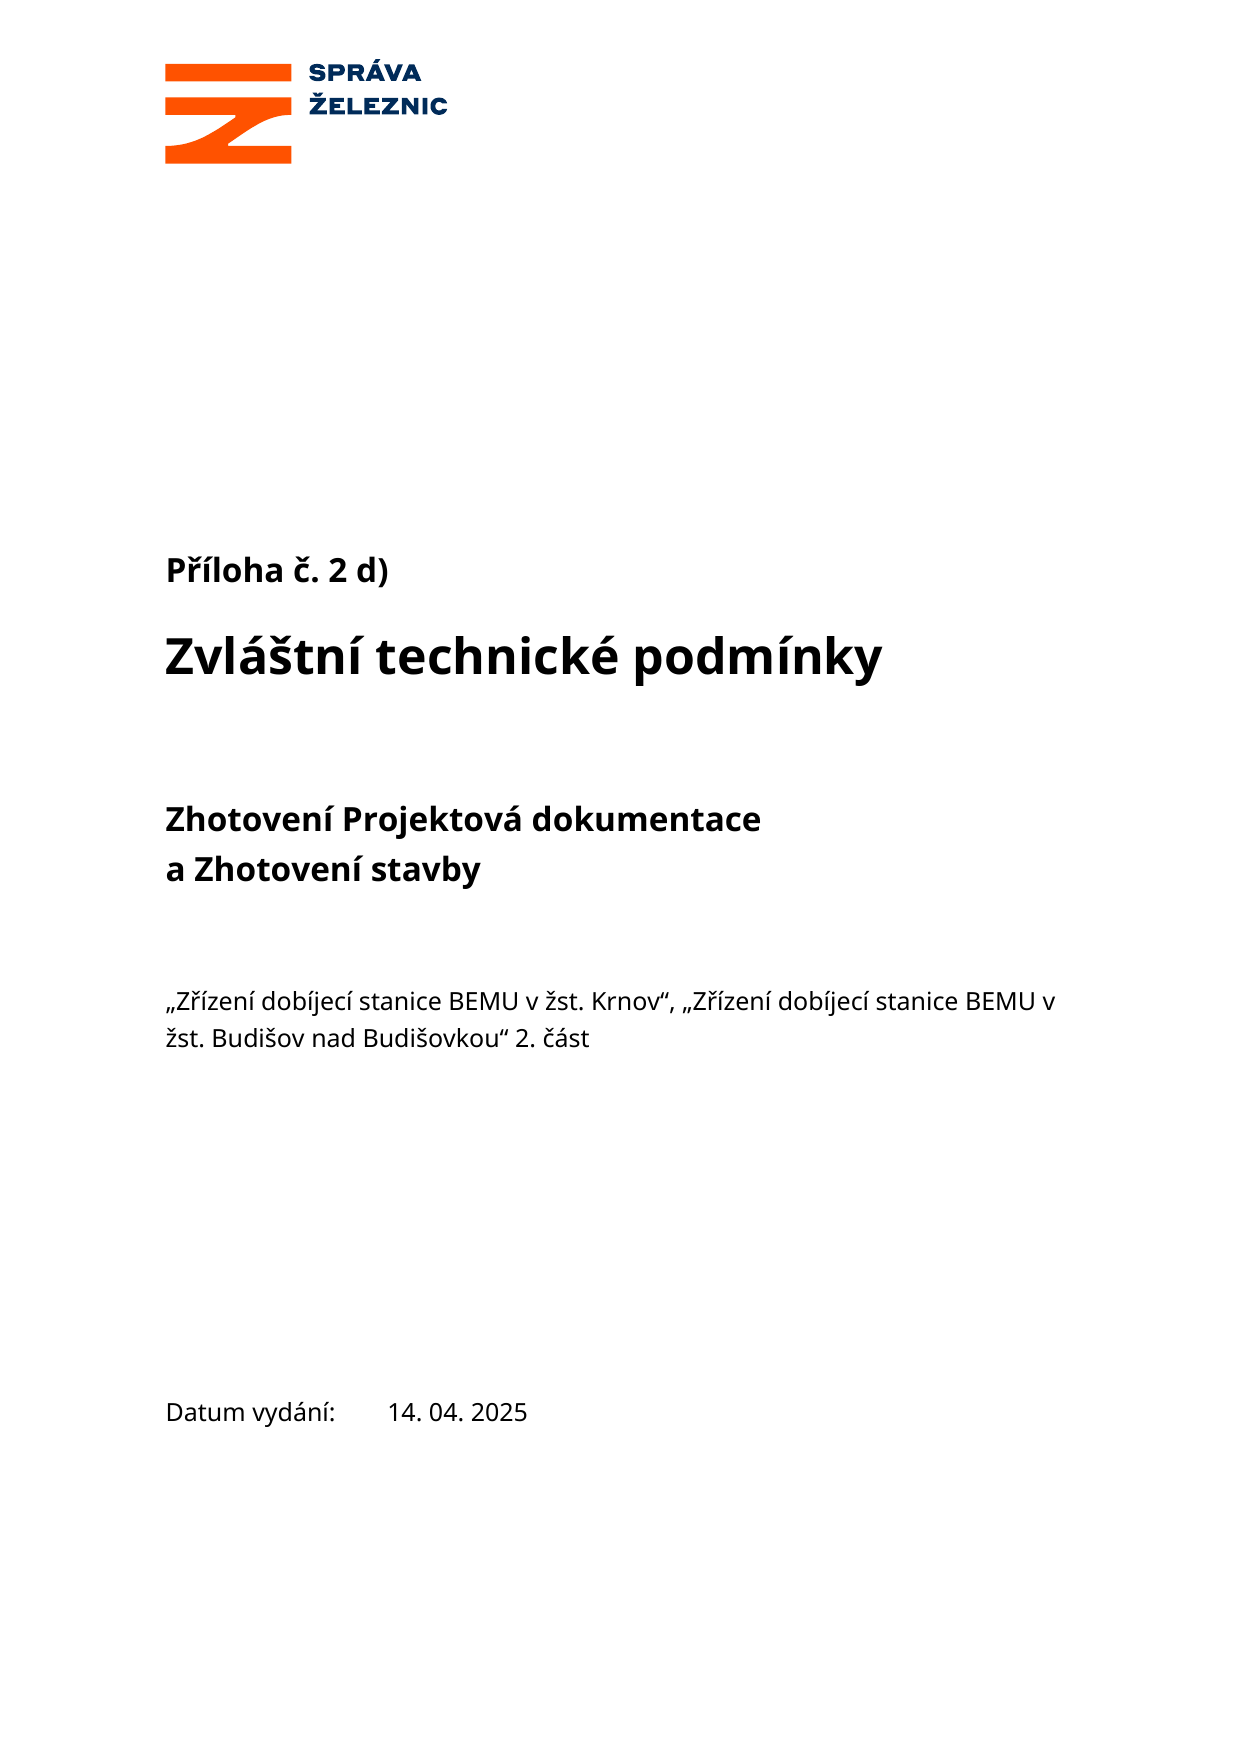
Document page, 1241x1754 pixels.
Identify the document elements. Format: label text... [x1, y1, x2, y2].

text Zvláštní technické podmínky [165, 621, 1075, 689]
text Příloha č. 2 d) [165, 546, 1075, 592]
text Zhotovení Projektová dokumentace a Zhotovení stavby [165, 796, 1075, 891]
text Datum vydání: 14. 04. 2025 [165, 1395, 1075, 1429]
